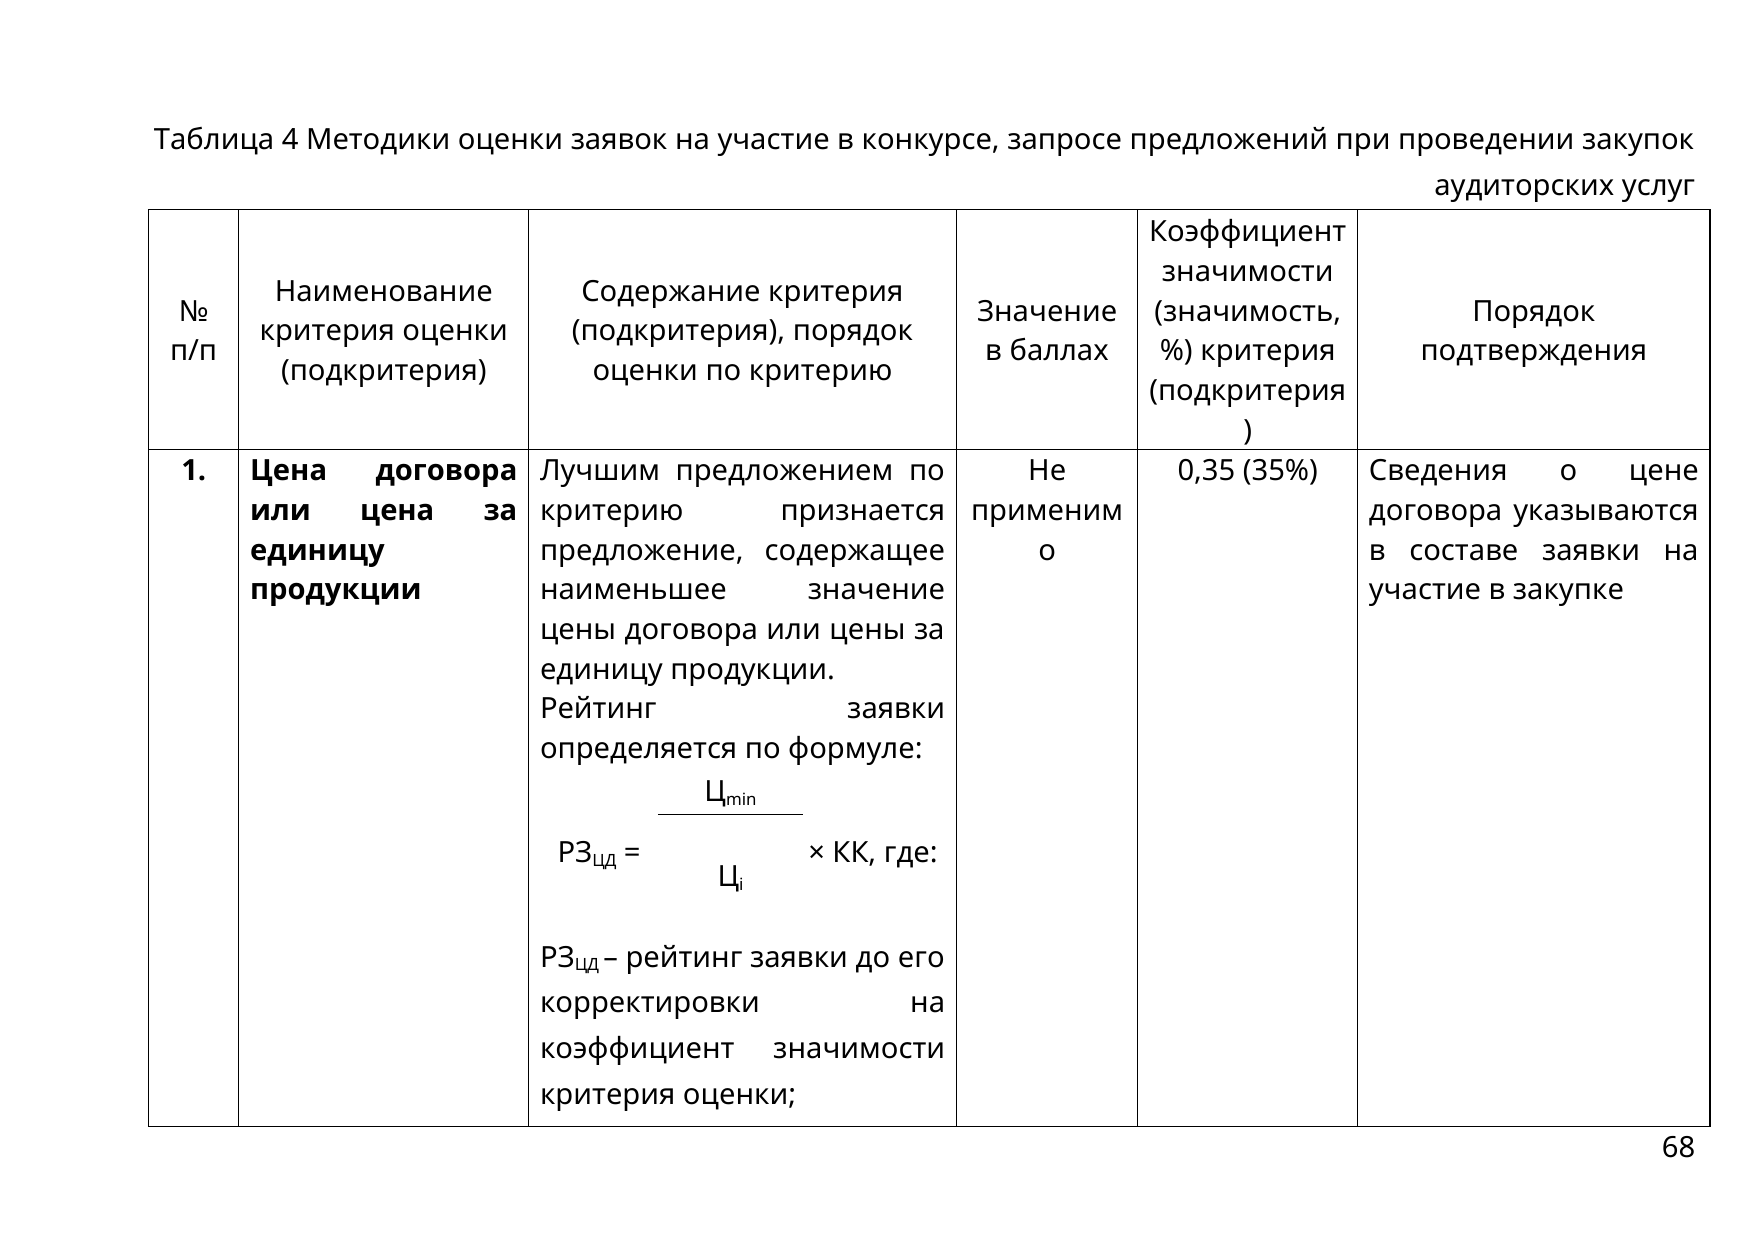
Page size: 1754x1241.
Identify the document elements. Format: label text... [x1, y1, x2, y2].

table_header Содержание критерия (подкритерия), порядок оценки по критерию [529, 210, 956, 448]
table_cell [529, 450, 956, 1126]
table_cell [239, 450, 528, 1126]
table_cell 1. [149, 450, 238, 1126]
table_cell 0,35 (35%) [1138, 450, 1357, 1126]
table_cell Не применимо [957, 450, 1137, 1126]
table_header Коэффициент значимости (значимость, %) критерия (подкритерия) [1138, 210, 1357, 448]
table_header Порядок подтверждения [1358, 210, 1709, 448]
table_header № п/п [149, 210, 238, 448]
text Таблица 4 Методики оценки заявок на участие в конкурсе, запросе предложений при проведении закупок аудиторских услуг [148, 118, 1695, 203]
table_header Наименование критерия оценки (подкритерия) [239, 210, 528, 448]
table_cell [1358, 450, 1709, 1126]
table_header Значение в баллах [957, 210, 1137, 448]
